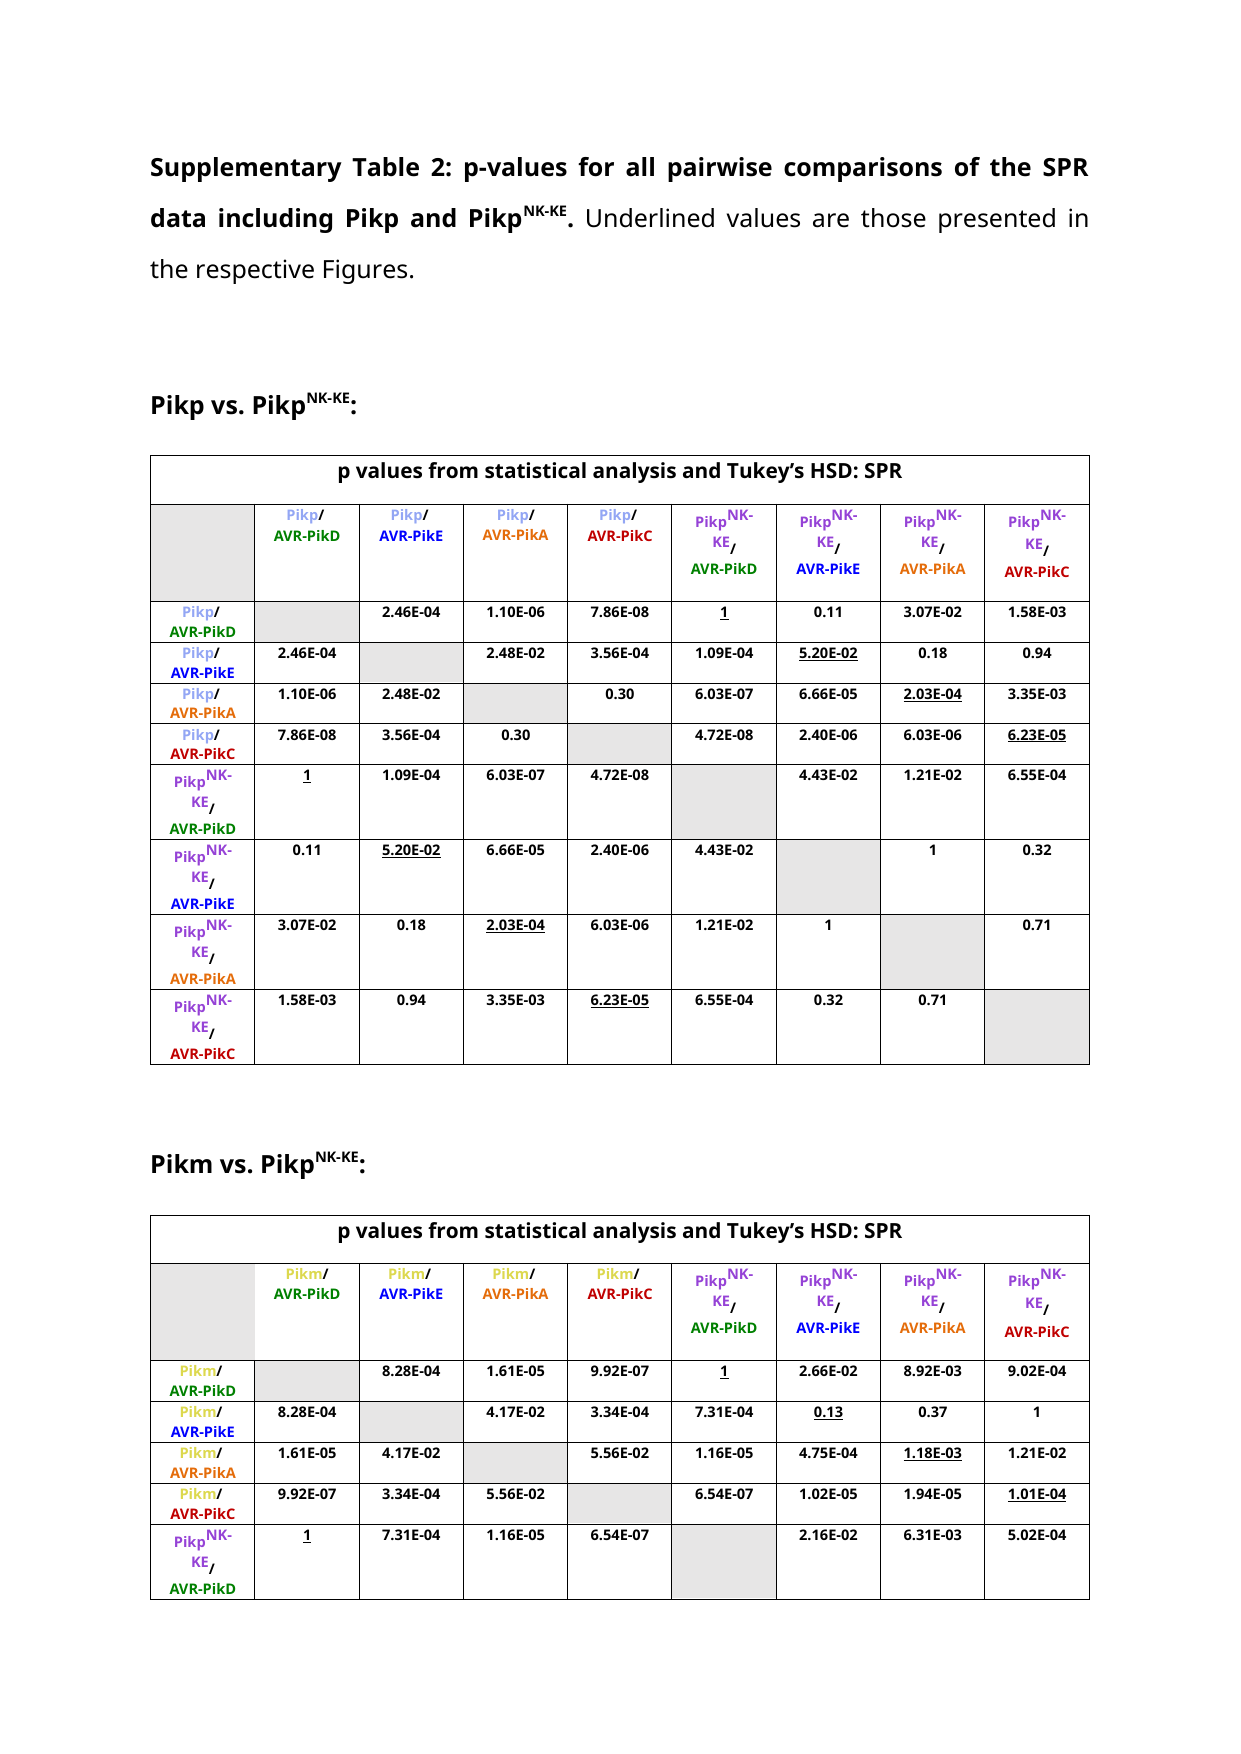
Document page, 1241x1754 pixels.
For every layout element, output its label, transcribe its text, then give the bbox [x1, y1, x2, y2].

table_cell 3.35E-03 [464, 990, 567, 1064]
table_cell Pikm/ AVR-PikD [255, 1264, 359, 1360]
table_cell 2.40E-06 [568, 840, 671, 914]
table_cell 6.66E-05 [777, 684, 880, 723]
table_cell 0.94 [985, 643, 1089, 682]
table_cell Pikp/ AVR-PikC [568, 505, 671, 601]
table_cell 2.48E-02 [464, 643, 567, 682]
table_cell Pikp/ AVR-PikE [151, 643, 254, 682]
table_cell 1.09E-04 [672, 643, 776, 682]
table_cell Pikm/ AVR-PikA [151, 1443, 254, 1483]
table_cell 2.46E-04 [255, 643, 359, 682]
table_cell PikpNK-KE/ AVR-PikD [151, 1525, 254, 1598]
table_cell PikpNK-KE/ AVR-PikD [672, 1264, 776, 1360]
table_cell 1 [881, 840, 984, 914]
table_cell 0.32 [777, 990, 880, 1064]
table_cell Pikm/ AVR-PikC [151, 1484, 254, 1523]
table_cell [672, 765, 776, 839]
table_cell 6.03E-07 [672, 684, 776, 723]
table_cell 1 [777, 915, 880, 989]
table_cell 3.56E-04 [360, 724, 463, 764]
table_cell 5.20E-02 [777, 643, 880, 682]
table_cell 6.54E-07 [568, 1525, 671, 1598]
table_cell 1 [985, 1402, 1089, 1442]
table_cell [881, 915, 984, 989]
table_cell PikpNK-KE/ AVR-PikA [881, 1264, 984, 1360]
table_cell [255, 1361, 359, 1401]
table_cell 6.23E-05 [985, 724, 1089, 764]
table_cell 5.56E-02 [464, 1484, 567, 1523]
table_cell 4.17E-02 [464, 1402, 567, 1442]
table_cell [777, 840, 880, 914]
table_cell 4.43E-02 [672, 840, 776, 914]
table_cell 6.23E-05 [568, 990, 671, 1064]
table_cell [568, 724, 671, 764]
table_cell 6.03E-06 [568, 915, 671, 989]
table_cell [151, 505, 254, 601]
table_cell 9.02E-04 [985, 1361, 1089, 1401]
table_cell 1.16E-05 [672, 1443, 776, 1483]
table_cell 9.92E-07 [568, 1361, 671, 1401]
table_cell 0.11 [255, 840, 359, 914]
table_cell PikpNK-KE/ AVR-PikC [985, 1264, 1089, 1360]
table_cell PikpNK-KE/ AVR-PikC [985, 505, 1089, 601]
table_cell 6.31E-03 [881, 1525, 984, 1598]
table_cell Pikp/ AVR-PikA [464, 505, 567, 601]
table_cell 6.55E-04 [985, 765, 1089, 839]
text Pikp vs. PikpNK-KE: [150, 387, 1090, 422]
table_cell 3.07E-02 [255, 915, 359, 989]
table_cell 3.35E-03 [985, 684, 1089, 723]
table_cell 9.92E-07 [255, 1484, 359, 1523]
table_cell 1 [255, 1525, 359, 1598]
table_cell 0.18 [881, 643, 984, 682]
table_cell 1.10E-06 [255, 684, 359, 723]
table_cell 1.21E-02 [985, 1443, 1089, 1483]
table_cell 0.13 [777, 1402, 880, 1442]
table_cell Pikm/ AVR-PikC [568, 1264, 671, 1360]
table_cell 6.03E-07 [464, 765, 567, 839]
table_cell 3.07E-02 [881, 602, 984, 642]
table_cell PikpNK-KE/ AVR-PikC [151, 990, 254, 1064]
table_cell PikpNK-KE/ AVR-PikE [151, 840, 254, 914]
table_cell [568, 1484, 671, 1523]
table_cell Pikm/ AVR-PikE [151, 1402, 254, 1442]
table_cell PikpNK-KE/ AVR-PikA [151, 915, 254, 989]
table_cell 0.71 [881, 990, 984, 1064]
table_cell 1.18E-03 [881, 1443, 984, 1483]
table_cell Pikp/ AVR-PikD [151, 602, 254, 642]
table_cell 2.40E-06 [777, 724, 880, 764]
table_cell 1.58E-03 [985, 602, 1089, 642]
table_cell 1 [672, 602, 776, 642]
table_cell 7.86E-08 [568, 602, 671, 642]
table_cell PikpNK-KE/ AVR-PikA [881, 505, 984, 601]
table_cell 1.61E-05 [464, 1361, 567, 1401]
table_cell [464, 684, 567, 723]
table_cell Pikp/ AVR-PikE [360, 505, 463, 601]
table_cell 5.56E-02 [568, 1443, 671, 1483]
table_cell 8.28E-04 [360, 1361, 463, 1401]
table_cell 1.10E-06 [464, 602, 567, 642]
table_cell [672, 1525, 776, 1598]
table_header p values from statistical analysis and Tukey’s HSD: SPR [151, 1216, 1089, 1263]
table_cell 2.16E-02 [777, 1525, 880, 1598]
table_cell 1 [672, 1361, 776, 1401]
table_cell 6.66E-05 [464, 840, 567, 914]
table_cell 8.92E-03 [881, 1361, 984, 1401]
table_cell [985, 990, 1089, 1064]
table_cell Pikm/ AVR-PikD [151, 1361, 254, 1401]
table_cell 3.34E-04 [568, 1402, 671, 1442]
table_cell 1.09E-04 [360, 765, 463, 839]
table_cell 4.17E-02 [360, 1443, 463, 1483]
table_cell 1.02E-05 [777, 1484, 880, 1523]
table_cell 8.28E-04 [255, 1402, 359, 1442]
table_cell Pikm/ AVR-PikE [360, 1264, 463, 1360]
table_cell 6.55E-04 [672, 990, 776, 1064]
table_cell 0.18 [360, 915, 463, 989]
table_cell Pikm/ AVR-PikA [464, 1264, 567, 1360]
table_cell 0.11 [777, 602, 880, 642]
table_cell 1.94E-05 [881, 1484, 984, 1523]
table_cell PikpNK-KE/ AVR-PikD [672, 505, 776, 601]
table_cell 4.43E-02 [777, 765, 880, 839]
table_cell 0.94 [360, 990, 463, 1064]
table_cell 7.31E-04 [360, 1525, 463, 1598]
table_cell 3.34E-04 [360, 1484, 463, 1523]
table_cell [360, 1402, 463, 1442]
table_cell 1.01E-04 [985, 1484, 1089, 1523]
table_cell [151, 1264, 255, 1360]
table_cell Pikp/ AVR-PikA [151, 684, 254, 723]
table_cell [360, 643, 463, 682]
table_cell 3.56E-04 [568, 643, 671, 682]
table_header p values from statistical analysis and Tukey’s HSD: SPR [151, 456, 1089, 503]
table_cell 0.30 [464, 724, 567, 764]
table_cell 1.58E-03 [255, 990, 359, 1064]
table_cell 5.02E-04 [985, 1525, 1089, 1598]
table_cell 4.72E-08 [568, 765, 671, 839]
table_cell 6.54E-07 [672, 1484, 776, 1523]
text Pikm vs. PikpNK-KE: [150, 1147, 1090, 1181]
table_cell PikpNK-KE/ AVR-PikE [777, 1264, 880, 1360]
table_cell [255, 602, 359, 642]
table_cell 2.48E-02 [360, 684, 463, 723]
table_cell 1.61E-05 [255, 1443, 359, 1483]
table_cell Pikp/ AVR-PikD [255, 505, 359, 601]
table_cell 1 [255, 765, 359, 839]
table_cell 1.21E-02 [881, 765, 984, 839]
table_cell 7.86E-08 [255, 724, 359, 764]
table_cell 0.37 [881, 1402, 984, 1442]
table_cell 0.30 [568, 684, 671, 723]
table_cell 2.66E-02 [777, 1361, 880, 1401]
table_cell 2.03E-04 [881, 684, 984, 723]
table_cell 0.71 [985, 915, 1089, 989]
table_cell 2.03E-04 [464, 915, 567, 989]
table_cell 1.21E-02 [672, 915, 776, 989]
table_cell PikpNK-KE/ AVR-PikD [151, 765, 254, 839]
table_cell 1.16E-05 [464, 1525, 567, 1598]
table_cell 6.03E-06 [881, 724, 984, 764]
table_cell 7.31E-04 [672, 1402, 776, 1442]
table_cell 5.20E-02 [360, 840, 463, 914]
table_cell 4.75E-04 [777, 1443, 880, 1483]
text Supplementary Table 2: p-values for all pairwise comparisons of the SPR data including Pikp and PikpNK-KE. Underlined values are those presented in the respective Figures. [150, 150, 1090, 286]
table_cell Pikp/ AVR-PikC [151, 724, 254, 764]
table_cell [464, 1443, 567, 1483]
table_cell 4.72E-08 [672, 724, 776, 764]
table_cell 0.32 [985, 840, 1089, 914]
table_cell PikpNK-KE/ AVR-PikE [777, 505, 880, 601]
table_cell 2.46E-04 [360, 602, 463, 642]
